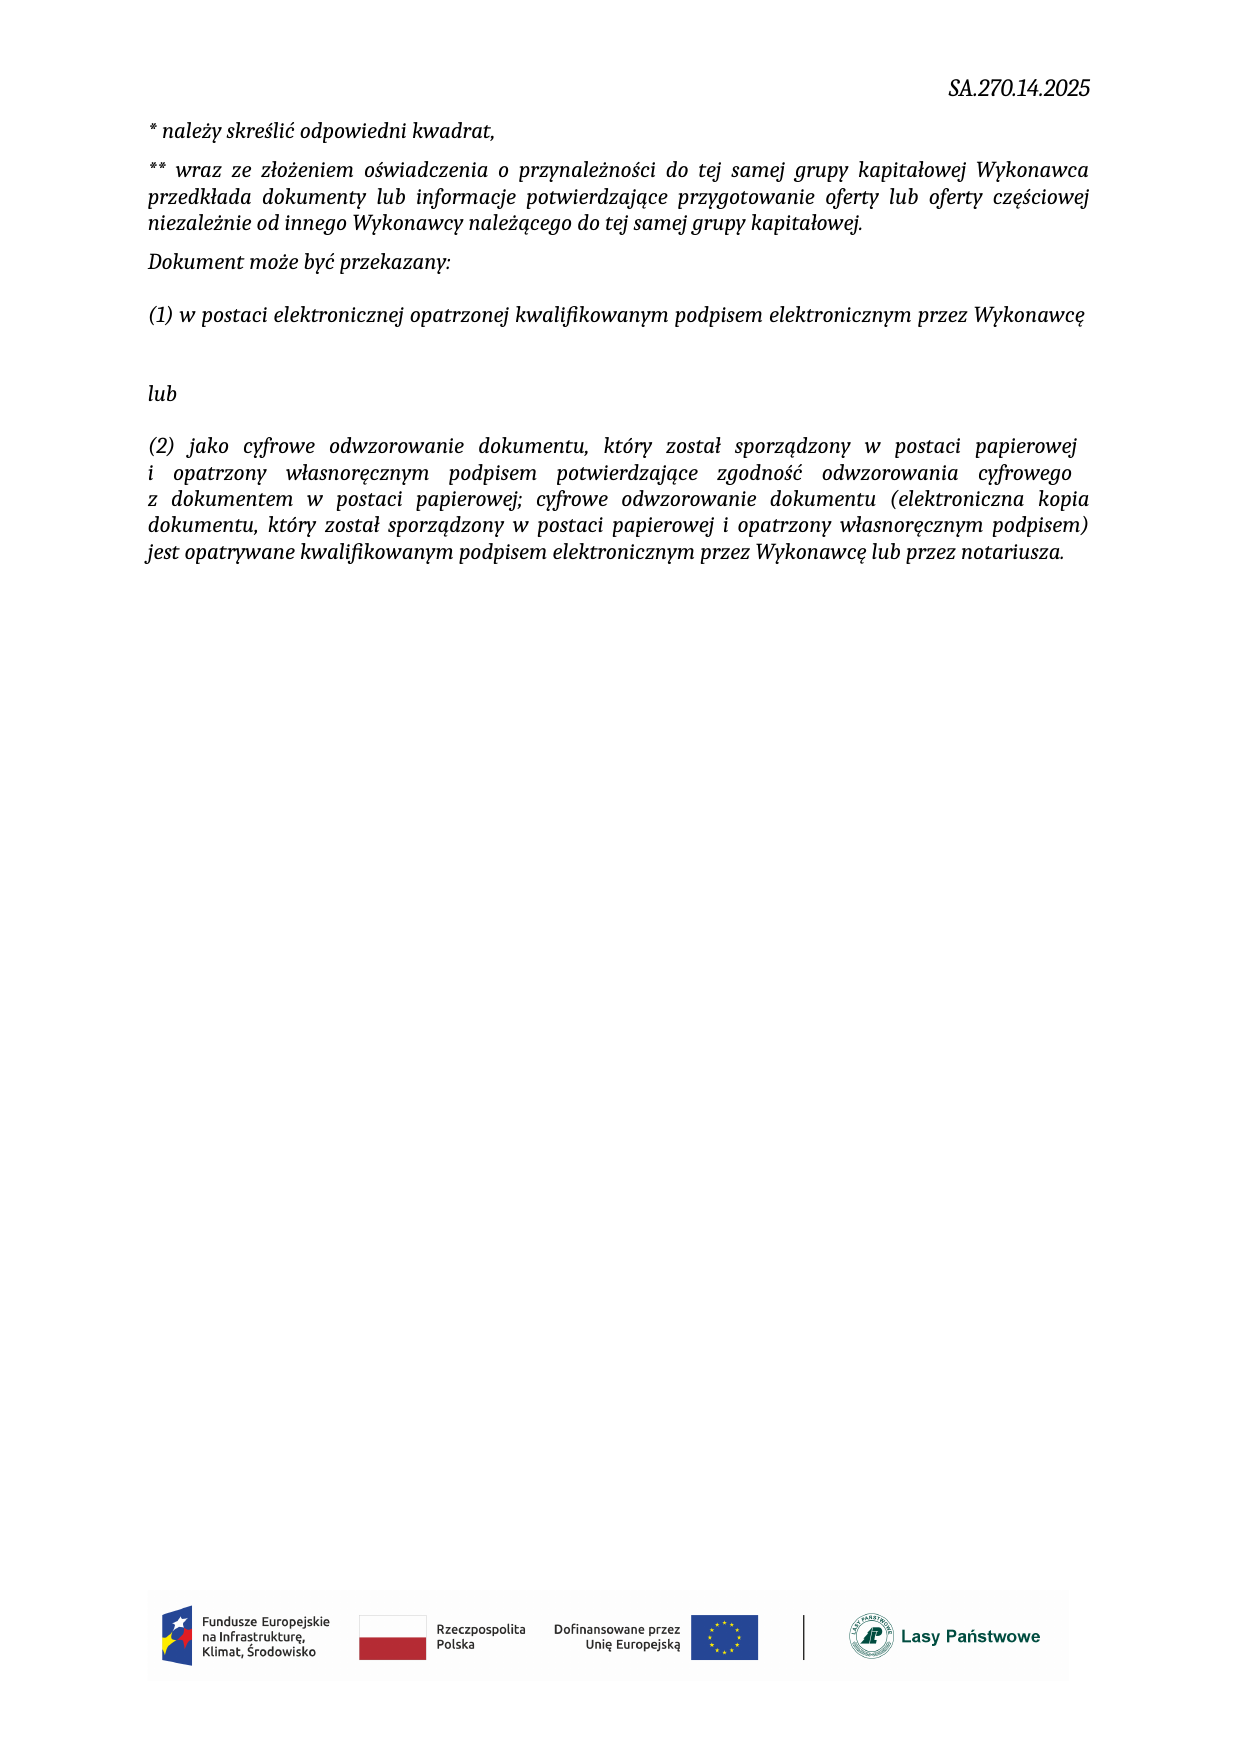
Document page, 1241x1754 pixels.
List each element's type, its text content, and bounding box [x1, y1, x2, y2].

text ** wraz ze złożeniem oświadczenia o przynależności do tej samej grupy kapitałowej Wykonawca przedkłada dokumenty lub informacje potwierdzające przygotowanie oferty lub oferty częściowej niezależnie od innego Wykonawcy należącego do tej samej grupy kapitałowej. [148, 157, 1093, 236]
text Dokument może być przekazany: (1) w postaci elektronicznej opatrzonej kwalifikowanym podpisem elektronicznym przez Wykonawcę lub (2) jako cyfrowe odwzorowanie dokumentu, który został sporządzony w postaci papierowej i opatrzony własnoręcznym podpisem potwierdzające zgodność odwzorowania cyfrowego z dokumentem w postaci papierowej; cyfrowe odwzorowanie dokumentu (elektroniczna kopia dokumentu, który został sporządzony w postaci papierowej i opatrzony własnoręcznym podpisem) jest opatrywane kwalifikowanym podpisem elektronicznym przez Wykonawcę lub przez notariusza. [148, 249, 1093, 565]
picture [147, 1590, 1069, 1681]
text * należy skreślić odpowiedni kwadrat, [148, 118, 1093, 144]
